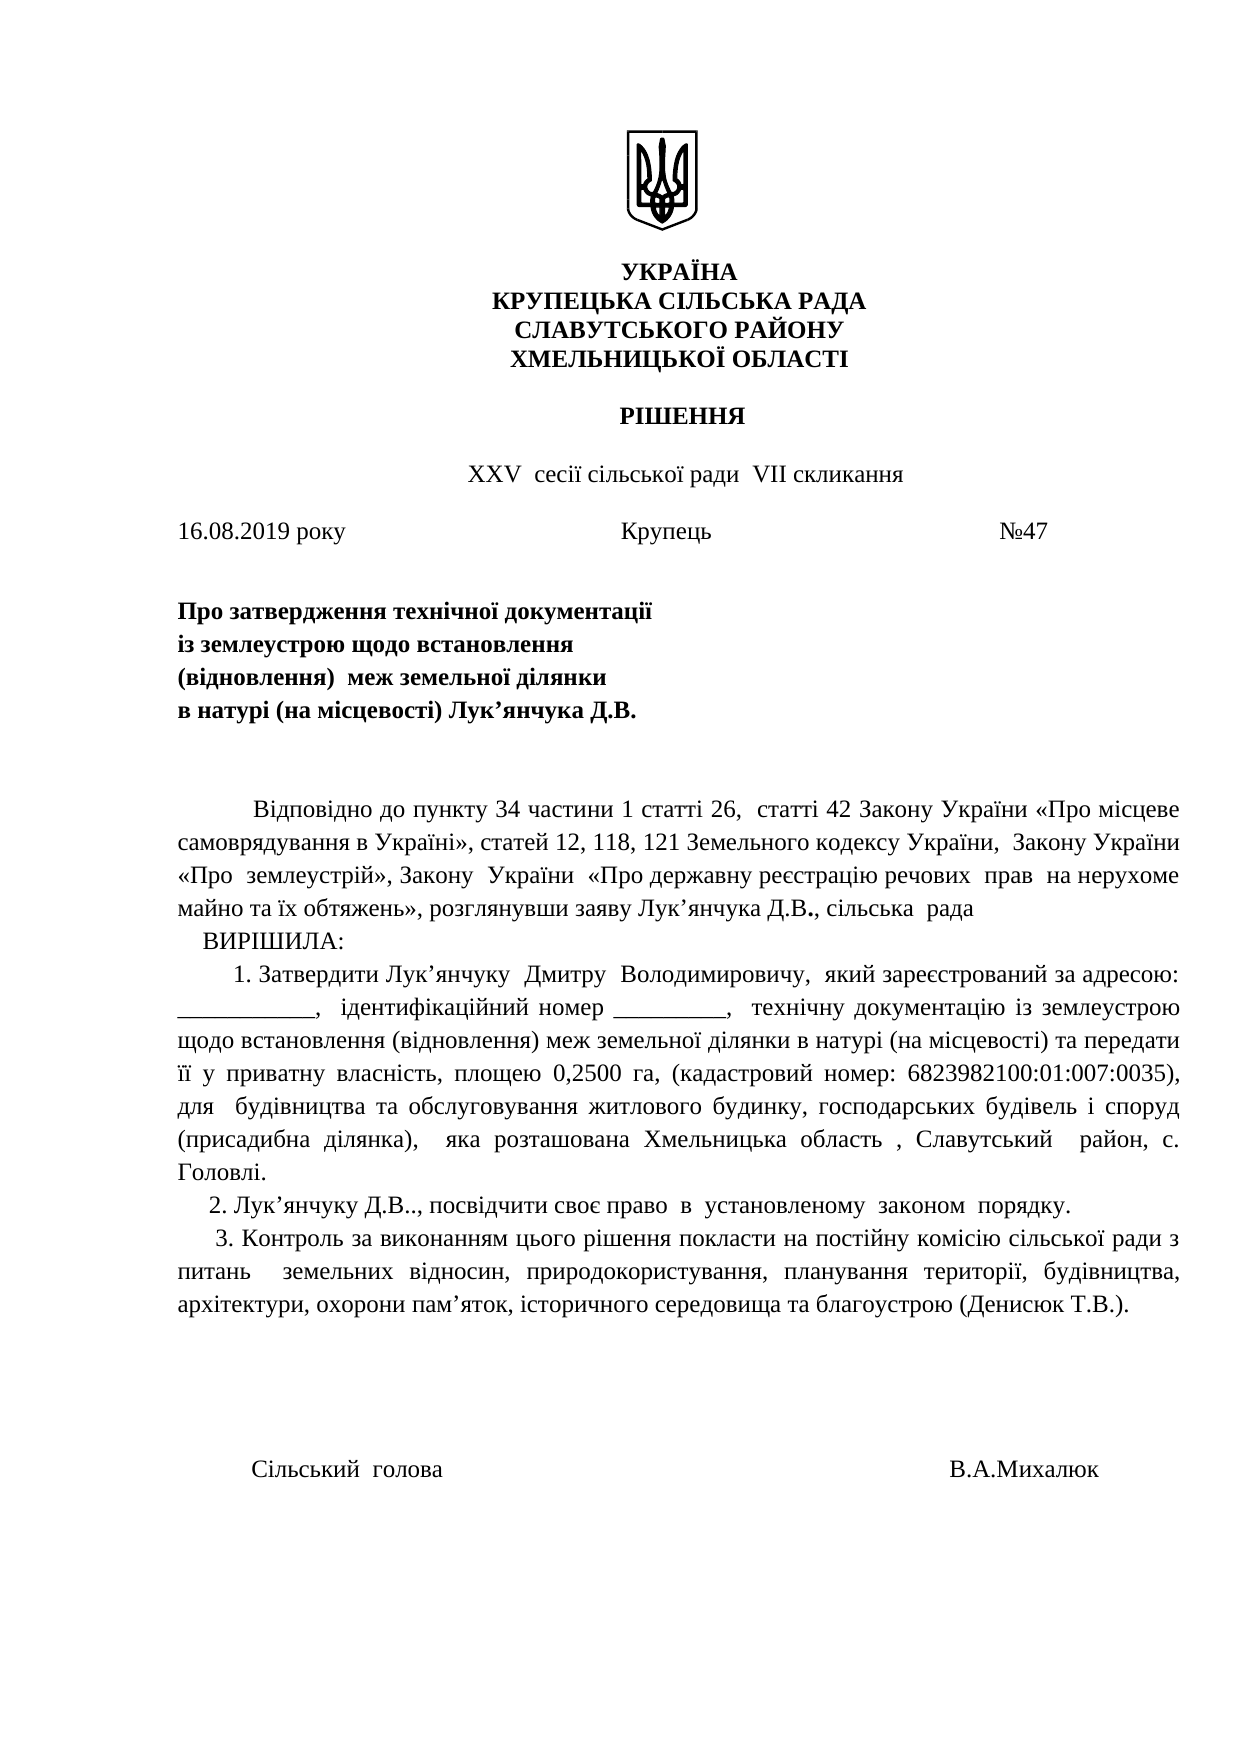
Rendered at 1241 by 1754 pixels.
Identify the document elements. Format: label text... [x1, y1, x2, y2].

text 1. Затвердити Лук’янчуку Дмитру Володимировичу, який зареєстрований за адресою: ___________, ідентифікаційний номер _________, технічну документацію із землеустрою щодо встановлення (відновлення) меж земельної ділянки в натурі (на місцевості) та передати її у приватну власність, площею 0,2500 га, (кадастровий номер: 6823982100:01:007:0035), для будівництва та обслуговування житлового будинку, господарських будівель і споруд (присадибна ділянка), яка розташована Хмельницька область , Славутський район, с. Головлі. [177, 959, 1181, 1186]
text ХМЕЛЬНИЦЬКОЇ ОБЛАСТІ [177, 344, 1181, 372]
text ВИРІШИЛА: [177, 926, 1181, 955]
text РІШЕННЯ [177, 401, 1181, 430]
text УКРАЇНА [177, 257, 1181, 286]
text Відповідно до пункту 34 частини 1 статті 26, статті 42 Закону України «Про місцеве самоврядування в Україні», статей 12, 118, 121 Земельного кодексу України, Закону України «Про землеустрій», Закону України «Про державну реєстрацію речових прав на нерухоме майно та їх обтяжень», розглянувши заяву Лук’янчука Д.В., сільська рада [177, 794, 1181, 922]
text 16.08.2019 року Крупець №47 [177, 516, 1181, 545]
text із землеустрою щодо встановлення [177, 629, 1181, 658]
text КРУПЕЦЬКА СІЛЬСЬКА РАДА [177, 286, 1181, 315]
text 3. Контроль за виконанням цього рішення покласти на постійну комісію сільської ради з питань земельних відносин, природокористування, планування території, будівництва, архітектури, охорони пам’яток, історичного середовища та благоустрою (Денисюк Т.В.). Сільський голова В.А.Михалюк [177, 1223, 1181, 1483]
text Про затвердження технічної документації [177, 596, 1181, 625]
text ХХV сесії сільської ради VІІ скликання [177, 459, 1181, 487]
text 2. Лук’янчуку Д.В.., посвідчити своє право в установленому законом порядку. [177, 1190, 1181, 1219]
text СЛАВУТСЬКОГО РАЙОНУ [177, 315, 1181, 344]
text в натурі (на місцевості) Лук’янчука Д.В. [177, 695, 1181, 724]
text (відновлення) меж земельної ділянки [177, 662, 1181, 691]
